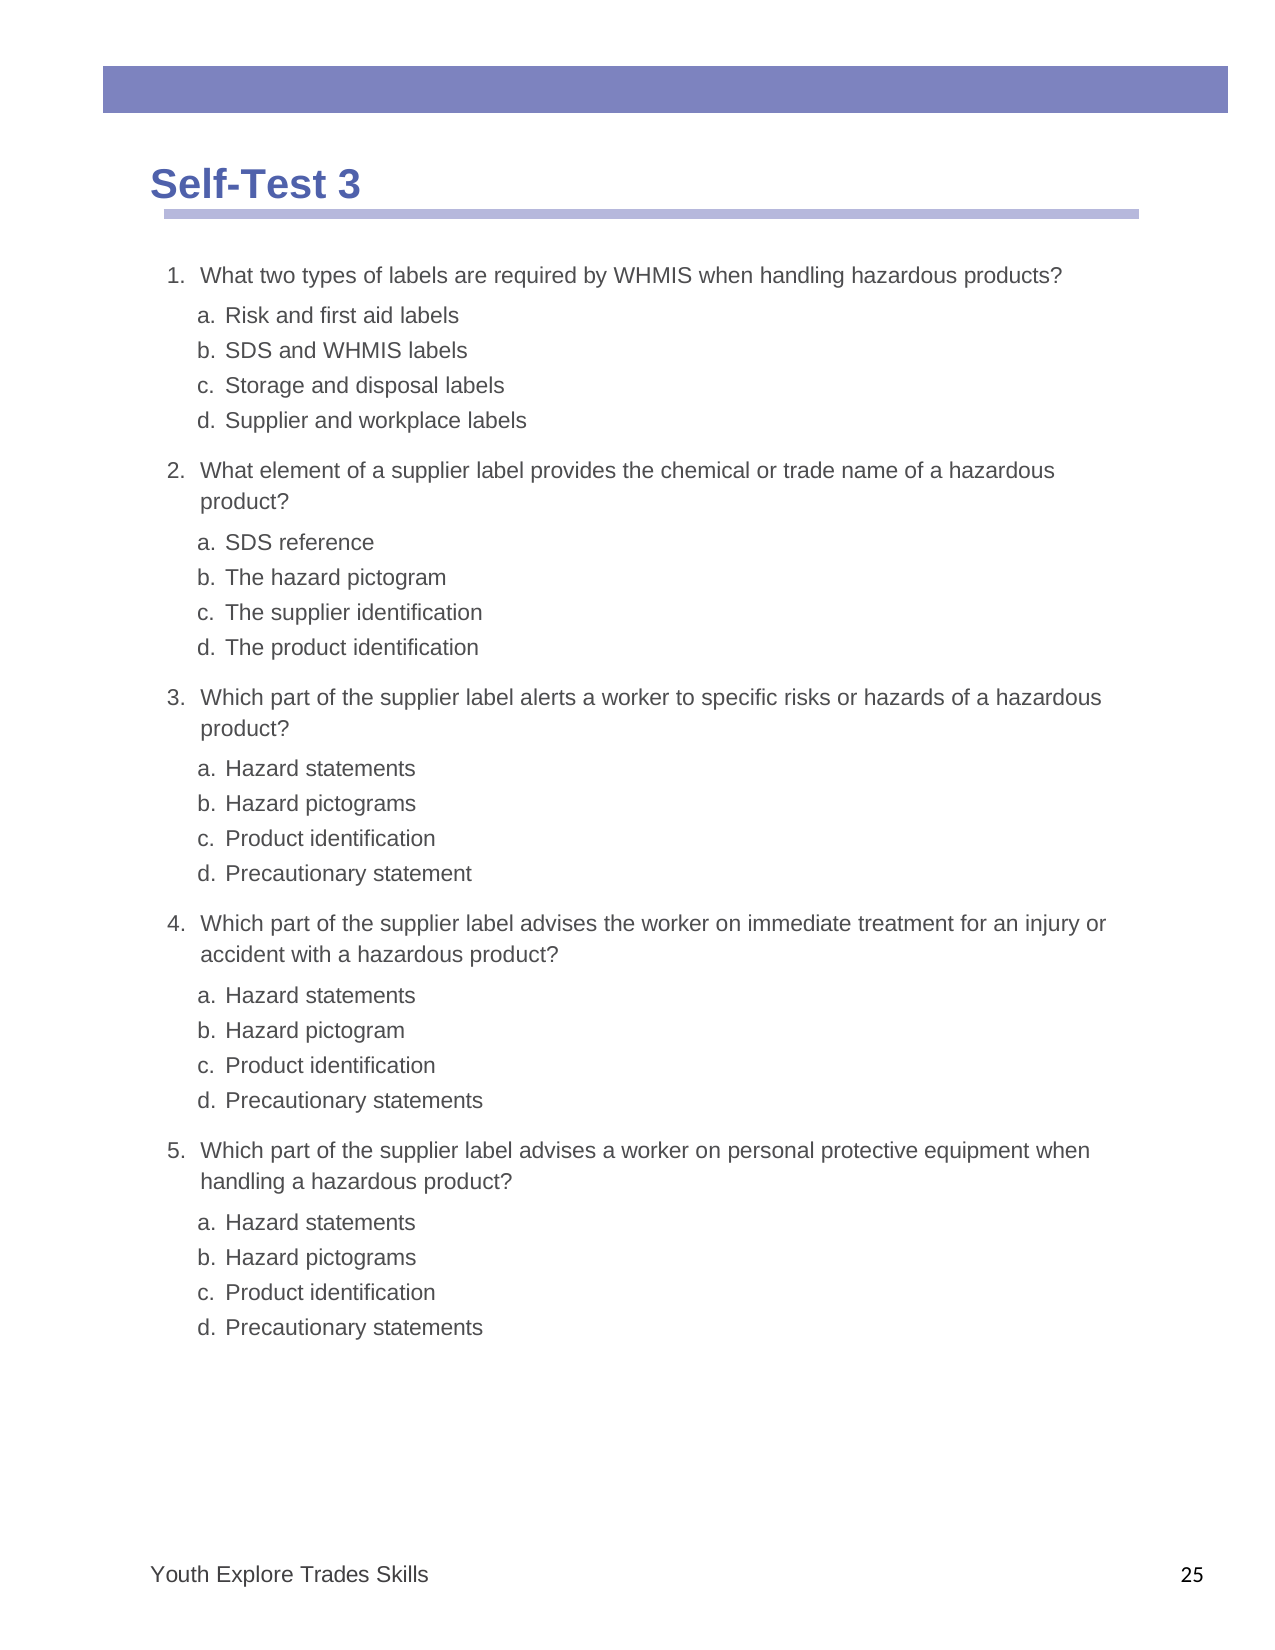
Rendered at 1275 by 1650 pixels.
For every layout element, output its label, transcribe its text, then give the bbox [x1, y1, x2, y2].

list Hazard statements [197, 982, 1239, 1008]
list The hazard pictogram [197, 564, 1239, 590]
list Supplier and workplace labels [197, 407, 1239, 433]
subtitle Self-Test 3 [150, 160, 1239, 208]
list Product identification [197, 825, 1239, 852]
list Hazard pictograms [197, 1243, 1239, 1270]
list Hazard statements [197, 755, 1239, 782]
list SDS and WHMIS labels [197, 337, 1239, 363]
list Hazard pictograms [197, 790, 1239, 817]
list Which part of the supplier label advises a worker on personal protective equipment when handling a hazardous product? [167, 1137, 1098, 1194]
list SDS reference [197, 529, 1239, 555]
list What element of a supplier label provides the chemical or trade name of a hazardous product? [167, 457, 1061, 514]
list Which part of the supplier label alerts a worker to specific risks or hazards of a hazardous product? [167, 684, 1103, 741]
list Precautionary statements [197, 1313, 1239, 1340]
list Hazard pictogram [197, 1017, 1239, 1043]
list Precautionary statement [197, 860, 1239, 887]
list Storage and disposal labels [197, 372, 1239, 398]
list The product identification [197, 634, 1239, 660]
list Hazard statements [197, 1208, 1239, 1235]
list What two types of labels are required by WHMIS when handling hazardous products? [167, 262, 1239, 288]
list Product identification [197, 1278, 1239, 1305]
list Risk and first aid labels [197, 302, 1239, 328]
list Product identification [197, 1052, 1239, 1078]
list Precautionary statements [197, 1087, 1239, 1113]
list The supplier identification [197, 599, 1239, 625]
list Which part of the supplier label advises the worker on immediate treatment for an injury or accident with a hazardous product? [167, 910, 1109, 968]
